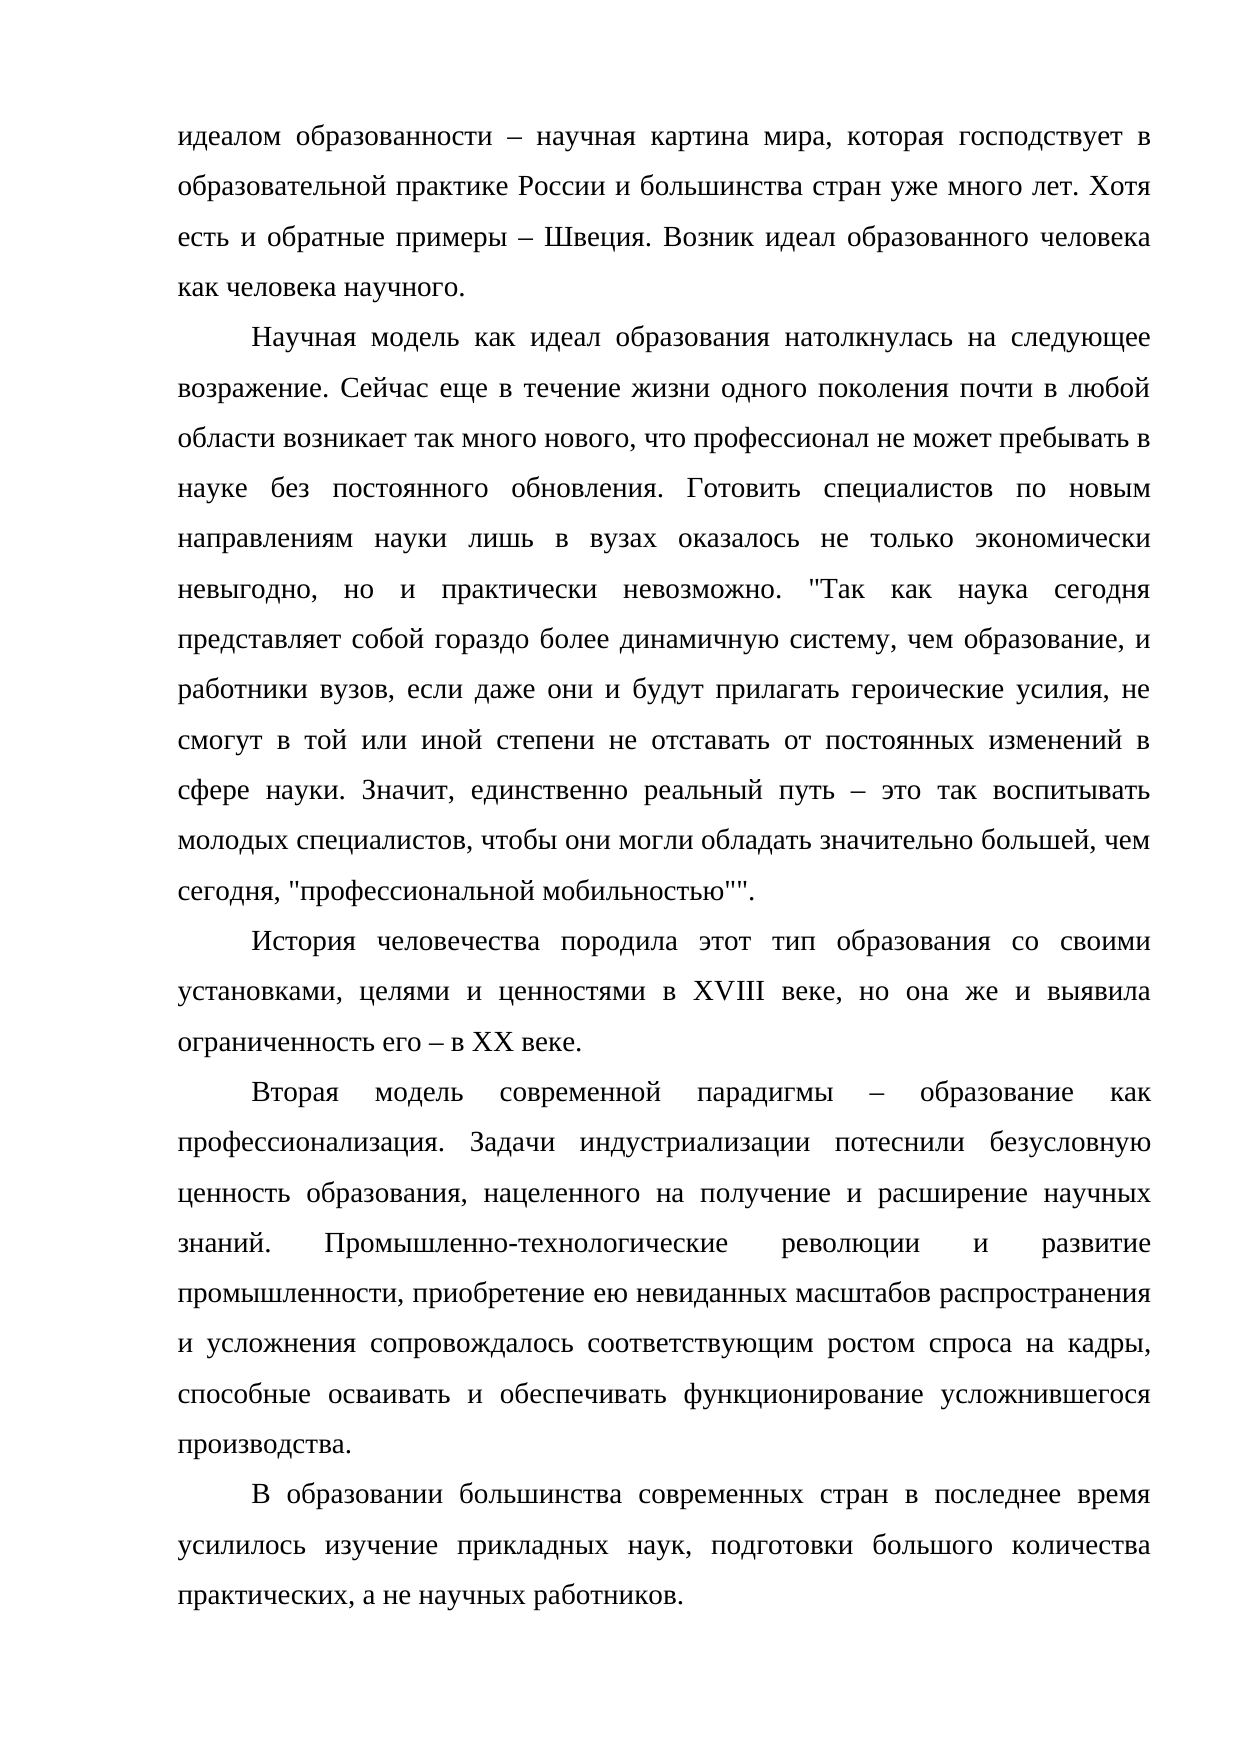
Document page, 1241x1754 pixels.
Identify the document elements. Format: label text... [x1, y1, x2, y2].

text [177, 118, 1152, 303]
text Вторая модель современной парадигмы – образование как профессионализация. Задачи индустриализации потеснили безусловную ценность образования, нацеленного на получение и расширение научных знаний. Промышленно-технологические революции и развитие промышленности, приобретение ею невиданных масштабов распространения и усложнения сопровождалось соответствующим ростом спроса на кадры, способные осваивать и обеспечивать функционирование усложнившегося производства. [177, 1074, 1152, 1460]
text Научная модель как идеал образования натолкнулась на следующее возражение. Сейчас еще в течение жизни одного поколения почти в любой области возникает так много нового, что профессионал не может пребывать в науке без постоянного обновления. Готовить специалистов по новым направлениям науки лишь в вузах оказалось не только экономически невыгодно, но и практически невозможно. "Так как наука сегодня представляет собой гораздо более динамичную систему, чем образование, и работники вузов, если даже они и будут прилагать героические усилия, не смогут в той или иной степени не отставать от постоянных изменений в сфере науки. Значит, единственно реальный путь – это так воспитывать молодых специалистов, чтобы они могли обладать значительно большей, чем сегодня, "профессиональной мобильностью"". [177, 319, 1152, 906]
text В образовании большинства современных стран в последнее время усилилось изучение прикладных наук, подготовки большого количества практических, а не научных работников. [177, 1477, 1152, 1611]
text История человечества породила этот тип образования со своими установками, целями и ценностями в ХVIII веке, но она же и выявила ограниченность его – в ХХ веке. [177, 923, 1152, 1057]
